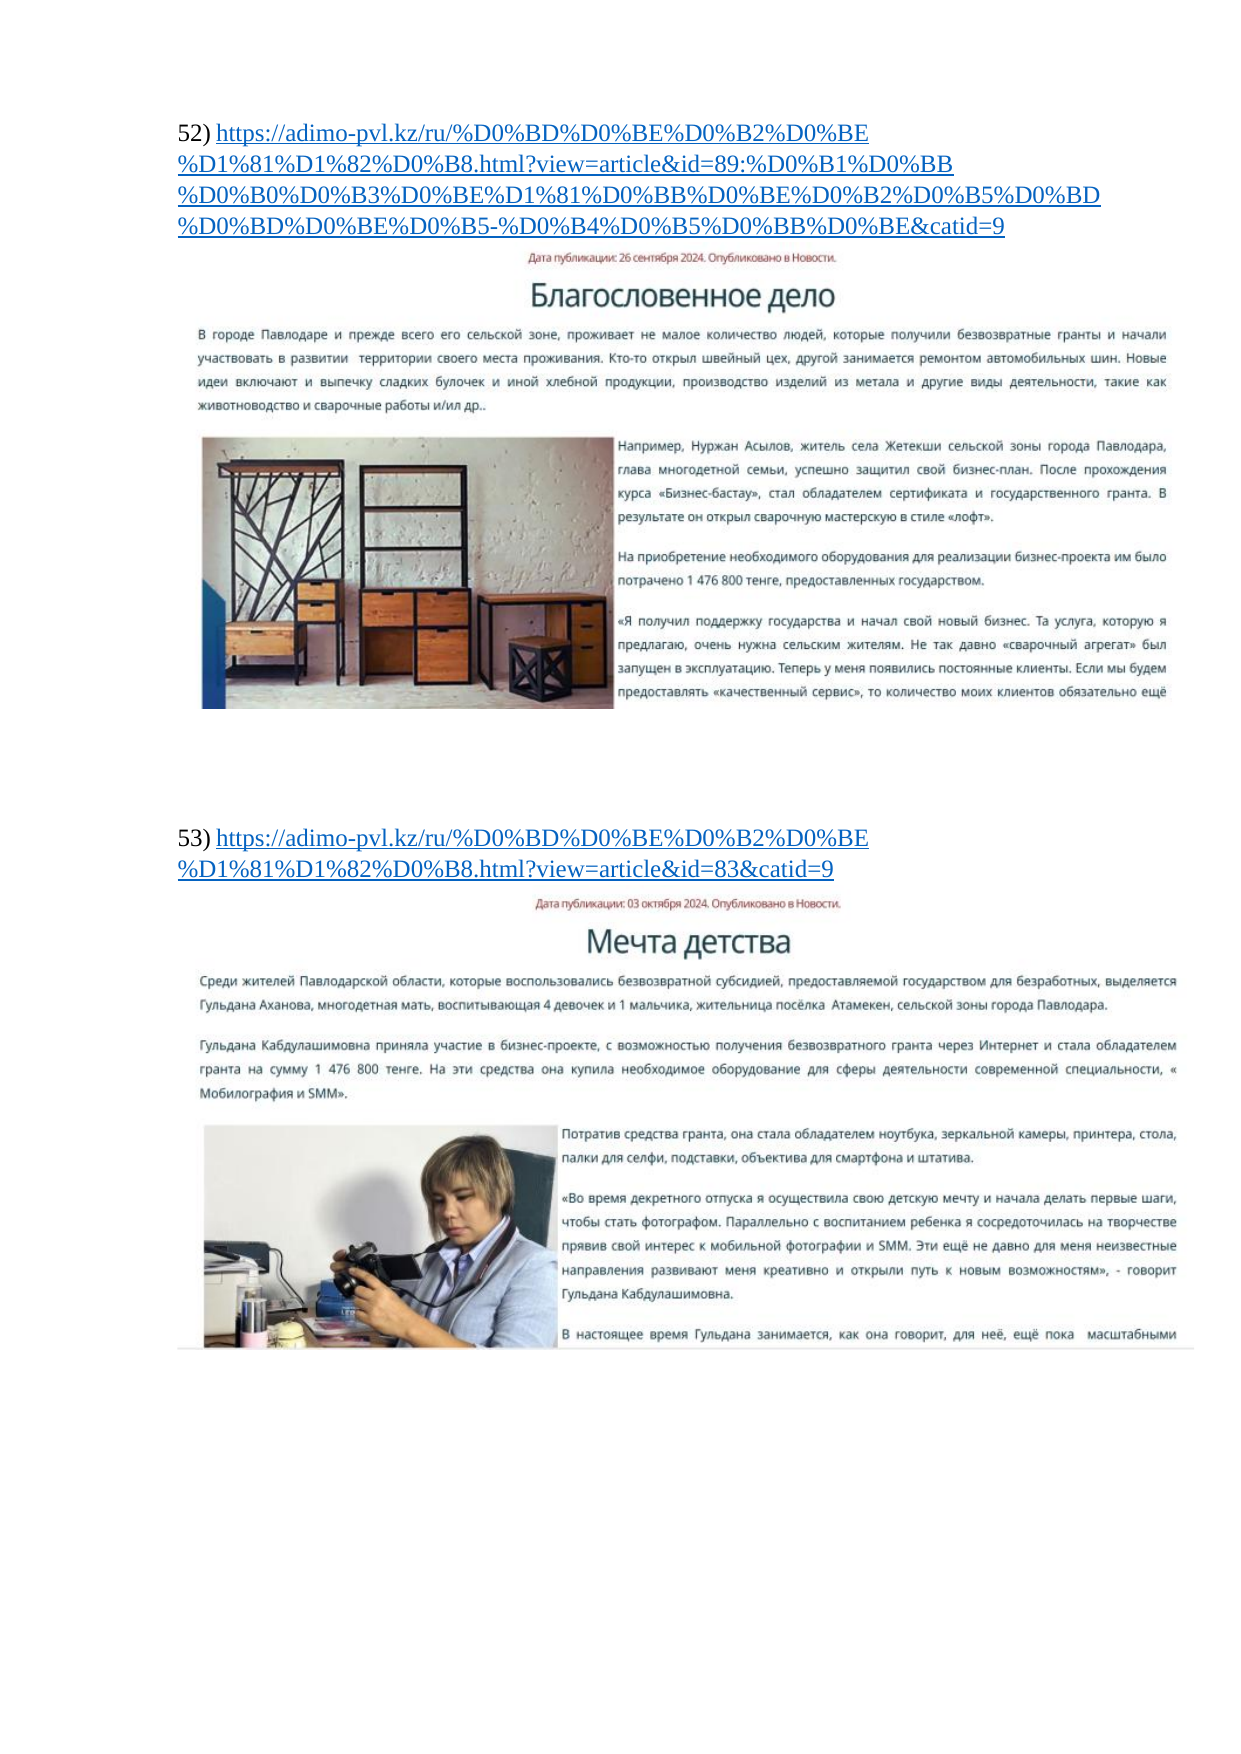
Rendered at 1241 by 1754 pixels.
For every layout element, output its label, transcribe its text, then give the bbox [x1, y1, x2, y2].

picture [177, 885, 1195, 1350]
text 53) https://adimo-pvl.kz/ru/%D0%BD%D0%BE%D0%B2%D0%BE%D1%81%D1%82%D0%B8.html?view=article&id=83&catid=9 [177, 823, 1152, 885]
picture [177, 242, 1193, 709]
text 52) https://adimo-pvl.kz/ru/%D0%BD%D0%BE%D0%B2%D0%BE%D1%81%D1%82%D0%B8.html?view=article&id=89:%D0%B1%D0%BB%D0%B0%D0%B3%D0%BE%D1%81%D0%BB%D0%BE%D0%B2%D0%B5%D0%BD%D0%BD%D0%BE%D0%B5-%D0%B4%D0%B5%D0%BB%D0%BE&catid=9 [177, 118, 1152, 242]
